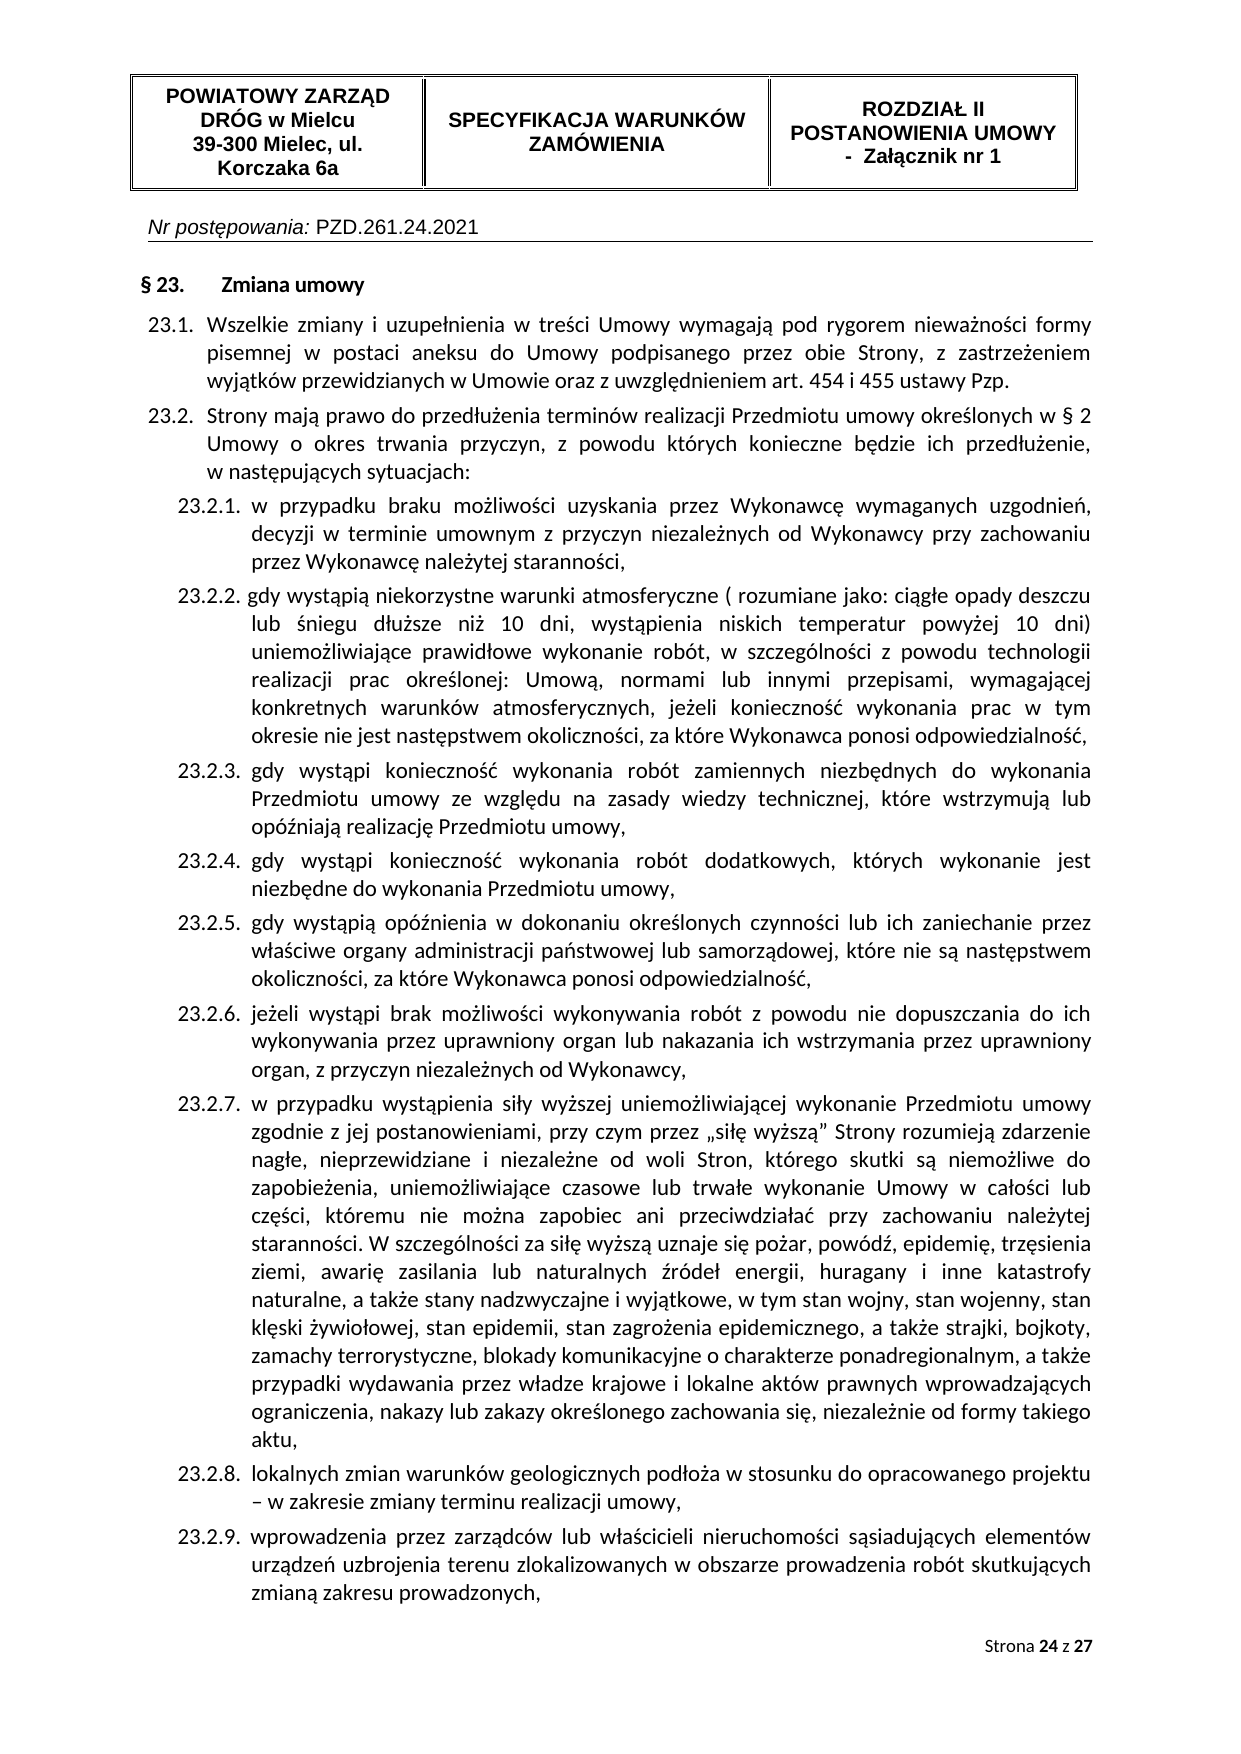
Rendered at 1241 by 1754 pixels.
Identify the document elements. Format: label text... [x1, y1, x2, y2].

text 23.2.7. w przypadku wystąpienia siły wyższej uniemożliwiającej wykonanie Przedmiotu umowy zgodnie z jej postanowieniami, przy czym przez „siłę wyższą” Strony rozumieją zdarzenie nagłe, nieprzewidziane i niezależne od woli Stron, którego skutki są niemożliwe do zapobieżenia, uniemożliwiające czasowe lub trwałe wykonanie Umowy w całości lub części, któremu nie można zapobiec ani przeciwdziałać przy zachowaniu należytej staranności. W szczególności za siłę wyższą uznaje się pożar, powódź, epidemię, trzęsienia ziemi, awarię zasilania lub naturalnych źródeł energii, huragany i inne katastrofy naturalne, a także stany nadzwyczajne i wyjątkowe, w tym stan wojny, stan wojenny, stan klęski żywiołowej, stan epidemii, stan zagrożenia epidemicznego, a także strajki, bojkoty, zamachy terrorystyczne, blokady komunikacyjne o charakterze ponadregionalnym, a także przypadki wydawania przez władze krajowe i lokalne aktów prawnych wprowadzających ograniczenia, nakazy lub zakazy określonego zachowania się, niezależnie od formy takiego aktu, [177, 1089, 1093, 1453]
subtitle Zmiana umowy [162, 270, 1093, 298]
text 23.2.1. w przypadku braku możliwości uzyskania przez Wykonawcę wymaganych uzgodnień, decyzji w terminie umownym z przyczyn niezależnych od Wykonawcy przy zachowaniu przez Wykonawcę należytej staranności, [177, 491, 1093, 575]
text 23.2.2. gdy wystąpią niekorzystne warunki atmosferyczne ( rozumiane jako: ciągłe opady deszczu lub śniegu dłuższe niż 10 dni, wystąpienia niskich temperatur powyżej 10 dni) uniemożliwiające prawidłowe wykonanie robót, w szczególności z powodu technologii realizacji prac określonej: Umową, normami lub innymi przepisami, wymagającej konkretnych warunków atmosferycznych, jeżeli konieczność wykonania prac w tym okresie nie jest następstwem okoliczności, za które Wykonawca ponosi odpowiedzialność, [177, 581, 1093, 749]
text 23.1. Wszelkie zmiany i uzupełnienia w treści Umowy wymagają pod rygorem nieważności formy pisemnej w postaci aneksu do Umowy podpisanego przez obie Strony, z zastrzeżeniem wyjątków przewidzianych w Umowie oraz z uwzględnieniem art. 454 i 455 ustawy Pzp. [148, 310, 1093, 394]
text 23.2.6. jeżeli wystąpi brak możliwości wykonywania robót z powodu nie dopuszczania do ich wykonywania przez uprawniony organ lub nakazania ich wstrzymania przez uprawniony organ, z przyczyn niezależnych od Wykonawcy, [177, 999, 1093, 1083]
text 23.2. Strony mają prawo do przedłużenia terminów realizacji Przedmiotu umowy określonych w § 2 Umowy o okres trwania przyczyn, z powodu których konieczne będzie ich przedłużenie, w następujących sytuacjach: [148, 401, 1093, 485]
text 23.2.3. gdy wystąpi konieczność wykonania robót zamiennych niezbędnych do wykonania Przedmiotu umowy ze względu na zasady wiedzy technicznej, które wstrzymują lub opóźniają realizację Przedmiotu umowy, [177, 756, 1093, 840]
text 23.2.9. wprowadzenia przez zarządców lub właścicieli nieruchomości sąsiadujących elementów urządzeń uzbrojenia terenu zlokalizowanych w obszarze prowadzenia robót skutkujących zmianą zakresu prowadzonych, [177, 1522, 1093, 1606]
text 23.2.4. gdy wystąpi konieczność wykonania robót dodatkowych, których wykonanie jest niezbędne do wykonania Przedmiotu umowy, [177, 846, 1093, 902]
text 23.2.5. gdy wystąpią opóźnienia w dokonaniu określonych czynności lub ich zaniechanie przez właściwe organy administracji państwowej lub samorządowej, które nie są następstwem okoliczności, za które Wykonawca ponosi odpowiedzialność, [177, 908, 1093, 992]
text 23.2.8. lokalnych zmian warunków geologicznych podłoża w stosunku do opracowanego projektu – w zakresie zmiany terminu realizacji umowy, [177, 1459, 1093, 1516]
